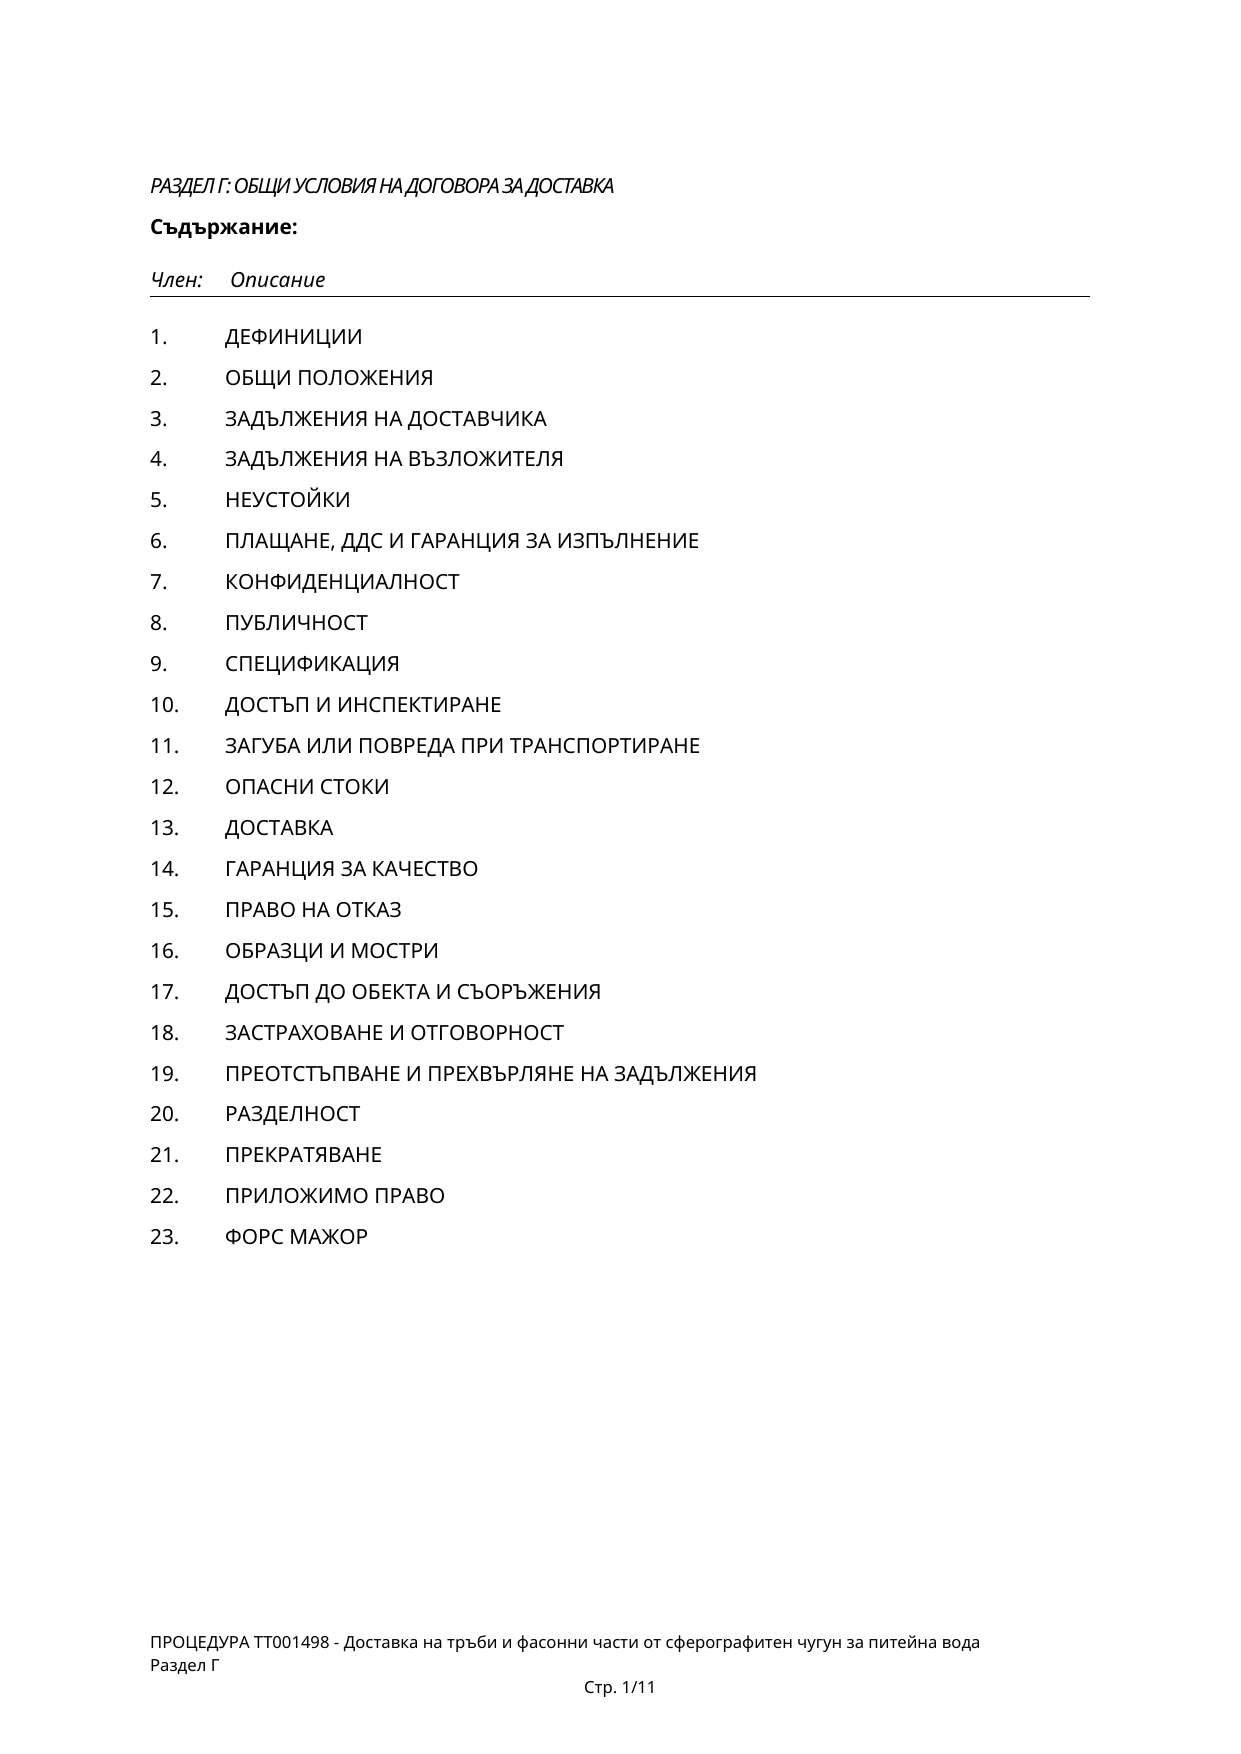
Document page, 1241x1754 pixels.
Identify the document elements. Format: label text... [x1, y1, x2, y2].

list НЕУСТОЙКИ [150, 486, 1090, 514]
list ОПАСНИ СТОКИ [150, 772, 1090, 801]
list ФОРС МАЖОР [150, 1222, 1090, 1251]
list ЗАСТРАХОВАНЕ И ОТГОВОРНОСТ [150, 1018, 1090, 1046]
list ГАРАНЦИЯ ЗА КАЧЕСТВО [150, 854, 1090, 882]
subtitle РАЗДЕЛ Г: ОБЩИ УСЛОВИЯ НА ДОГОВОРА ЗА ДОСТАВКА [150, 171, 1090, 199]
list ДЕФИНИЦИИ [150, 322, 1090, 350]
list ОБЩИ ПОЛОЖЕНИЯ [150, 363, 1090, 391]
list ПРЕОТСТЪПВАНЕ И ПРЕХВЪРЛЯНЕ НА ЗАДЪЛЖЕНИЯ [150, 1059, 1090, 1087]
list ОБРАЗЦИ И МОСТРИ [150, 936, 1090, 964]
list ДОСТЪП И ИНСПЕКТИРАНЕ [150, 690, 1090, 719]
list ЗАДЪЛЖЕНИЯ НА ДОСТАВЧИКА [150, 404, 1090, 432]
list ДОСТАВКА [150, 813, 1090, 841]
list ДОСТЪП ДО ОБЕКТА И СЪОРЪЖЕНИЯ [150, 977, 1090, 1005]
list РАЗДЕЛНОСТ [150, 1099, 1090, 1128]
list ПРАВО НА ОТКАЗ [150, 895, 1090, 923]
list ПУБЛИЧНОСТ [150, 608, 1090, 637]
list ПЛАЩАНЕ, ДДС И ГАРАНЦИЯ ЗА ИЗПЪЛНЕНИЕ [150, 526, 1090, 555]
list СПЕЦИФИКАЦИЯ [150, 649, 1090, 678]
list ЗАГУБА ИЛИ ПОВРЕДА ПРИ ТРАНСПОРТИРАНЕ [150, 731, 1090, 759]
list КОНФИДЕНЦИАЛНОСТ [150, 567, 1090, 596]
list ПРЕКРАТЯВАНЕ [150, 1141, 1090, 1169]
subtitle Член: Описание [150, 265, 1090, 296]
list ПРИЛОЖИМО ПРАВО [150, 1181, 1090, 1210]
list ЗАДЪЛЖЕНИЯ НА ВЪЗЛОЖИТЕЛЯ [150, 444, 1090, 473]
text Съдържание: [150, 212, 1090, 240]
